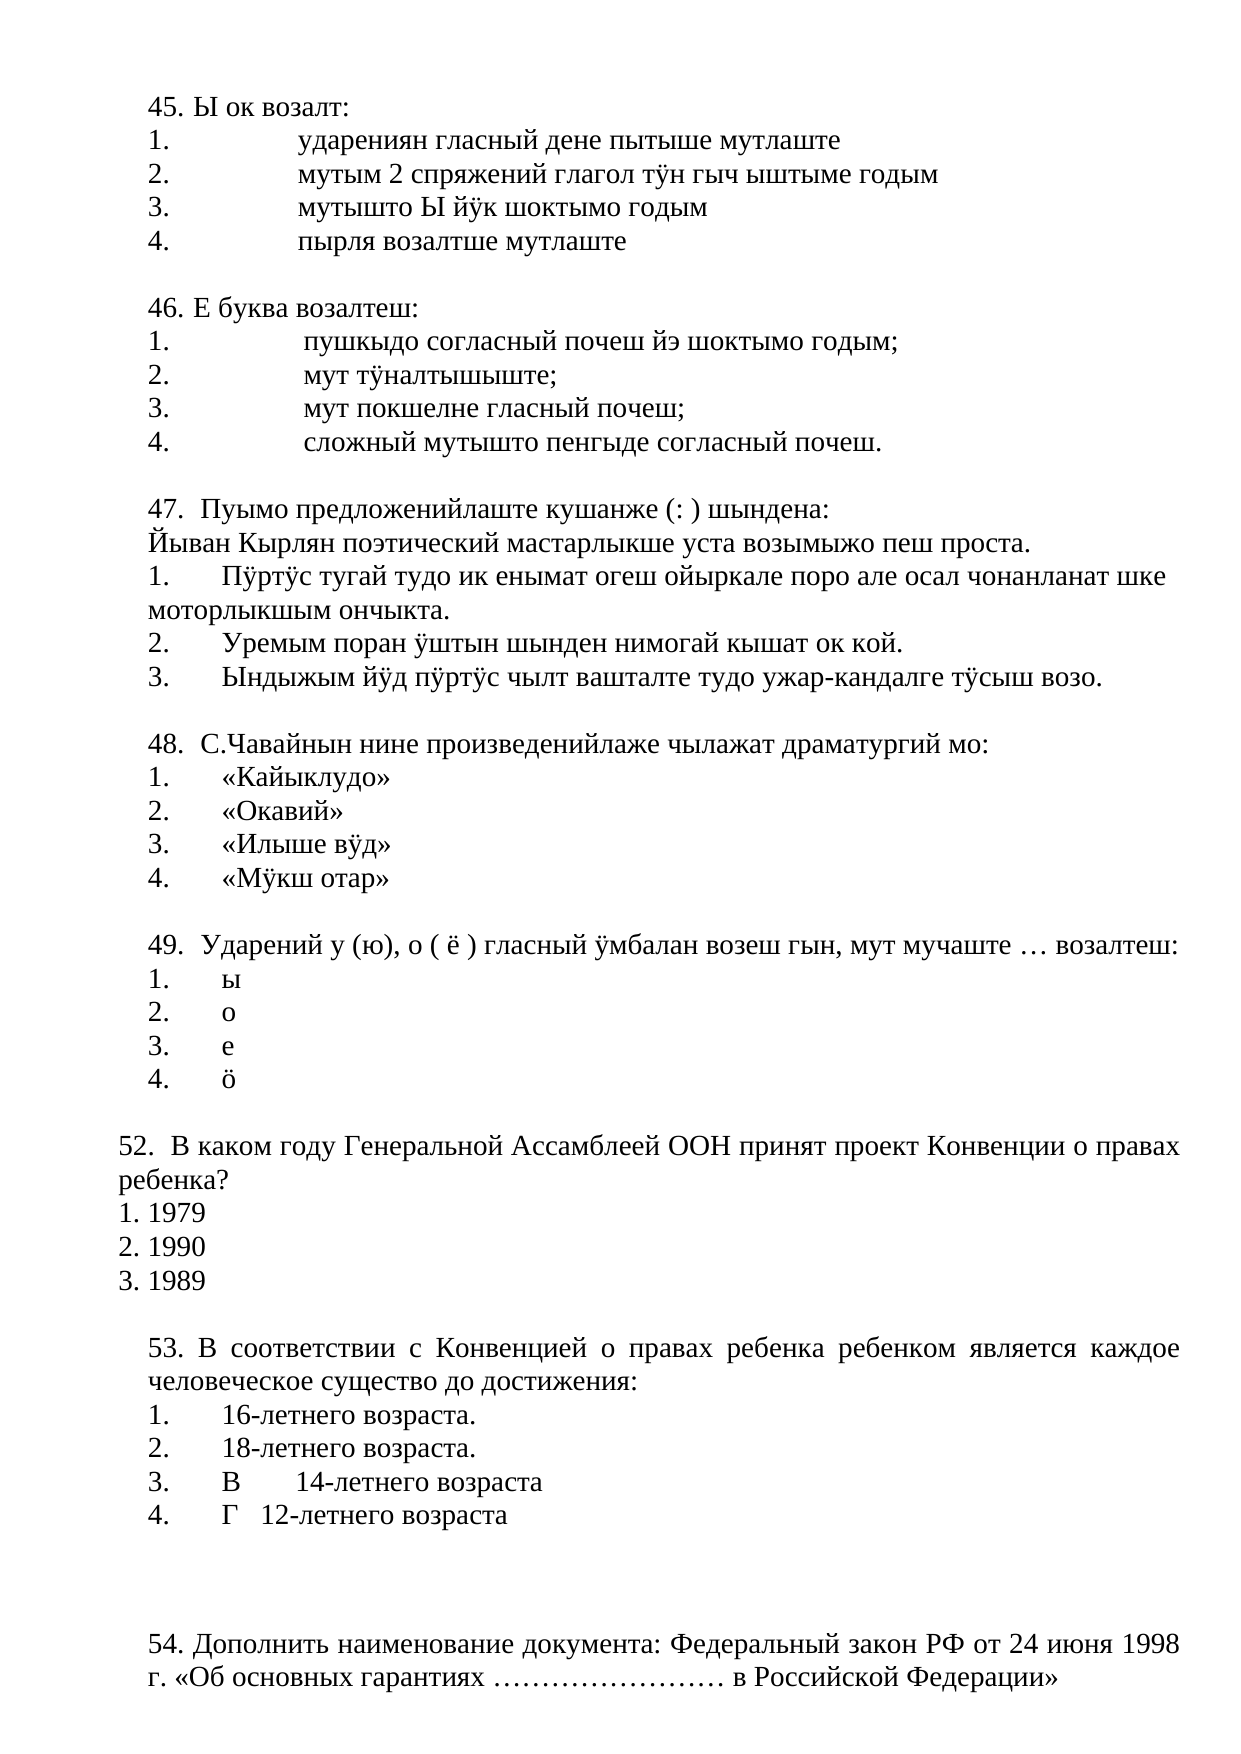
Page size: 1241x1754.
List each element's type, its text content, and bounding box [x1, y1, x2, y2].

text 53. В соответствии с Конвенцией о правах ребенка ребенком является каждое человеческое существо до достижения: [148, 1330, 1181, 1397]
list ö [148, 1061, 1181, 1095]
text 1. 1979 [118, 1196, 1181, 1229]
list Уремым поран ÿштын шынден нимогай кышат ок кой. [148, 625, 1181, 659]
list сложный мутышто пенгыде согласный почеш. [148, 424, 1181, 458]
list мут покшелне гласный почеш; [148, 391, 1181, 424]
text 52. В каком году Генеральной Ассамблеей ООН принят проект Конвенции о правах ребенка? [118, 1128, 1181, 1196]
list «Илыше вÿд» [148, 827, 1181, 860]
list Пÿртÿс тугай тудо ик енымат огеш ойыркале поро але осал чонанланат шке моторлыкшым ончыкта. [148, 558, 1181, 625]
list Е буква возалтеш: [148, 290, 1181, 323]
list С.Чавайнын нине произведенийлаже чылажат драматургий мо: [148, 726, 1181, 759]
list о [148, 994, 1181, 1028]
list Ындыжым йÿд пÿртÿс чылт вашталте тудо ужар-кандалге тÿсыш возо. [148, 659, 1181, 692]
list Ударений у (ю), о ( ë ) гласный ÿмбалан возеш гын, мут мучаште … возалтеш: [148, 927, 1181, 961]
list Ы ок возалт: [148, 89, 1181, 122]
text 2. 1990 [118, 1229, 1181, 1263]
list Г 12-летнего возраста [148, 1497, 1181, 1531]
list ы [148, 961, 1181, 994]
list пырля возалтше мутлаште [148, 223, 1181, 256]
list «Кайыклудо» [148, 759, 1181, 793]
list Пуымо предложенийлаште кушанже (: ) шындена: [148, 491, 1181, 525]
list ударениян гласный дене пытыше мутлаште [148, 122, 1181, 156]
list пушкыдо согласный почеш йэ шоктымо годым; [148, 323, 1181, 357]
list мутым 2 спряжений глагол тÿн гыч ыштыме годым [148, 156, 1181, 189]
list «Мÿкш отар» [148, 860, 1181, 894]
list «Окавий» [148, 793, 1181, 827]
text Йыван Кырлян поэтический мастарлыкше уста возымыжо пеш проста. [148, 525, 1181, 558]
list мутышто Ы йÿк шоктымо годым [148, 189, 1181, 223]
list В 14-летнего возраста [148, 1464, 1181, 1497]
list 18-летнего возраста. [148, 1430, 1181, 1464]
list мут тÿналтышыште; [148, 357, 1181, 391]
text 54. Дополнить наименование документа: Федеральный закон РФ от 24 июня 1998 г. «Об основных гарантиях …………………… в Российской Федерации» [148, 1626, 1181, 1693]
list е [148, 1028, 1181, 1061]
list 16-летнего возраста. [148, 1397, 1181, 1430]
text 3. 1989 [118, 1263, 1181, 1296]
